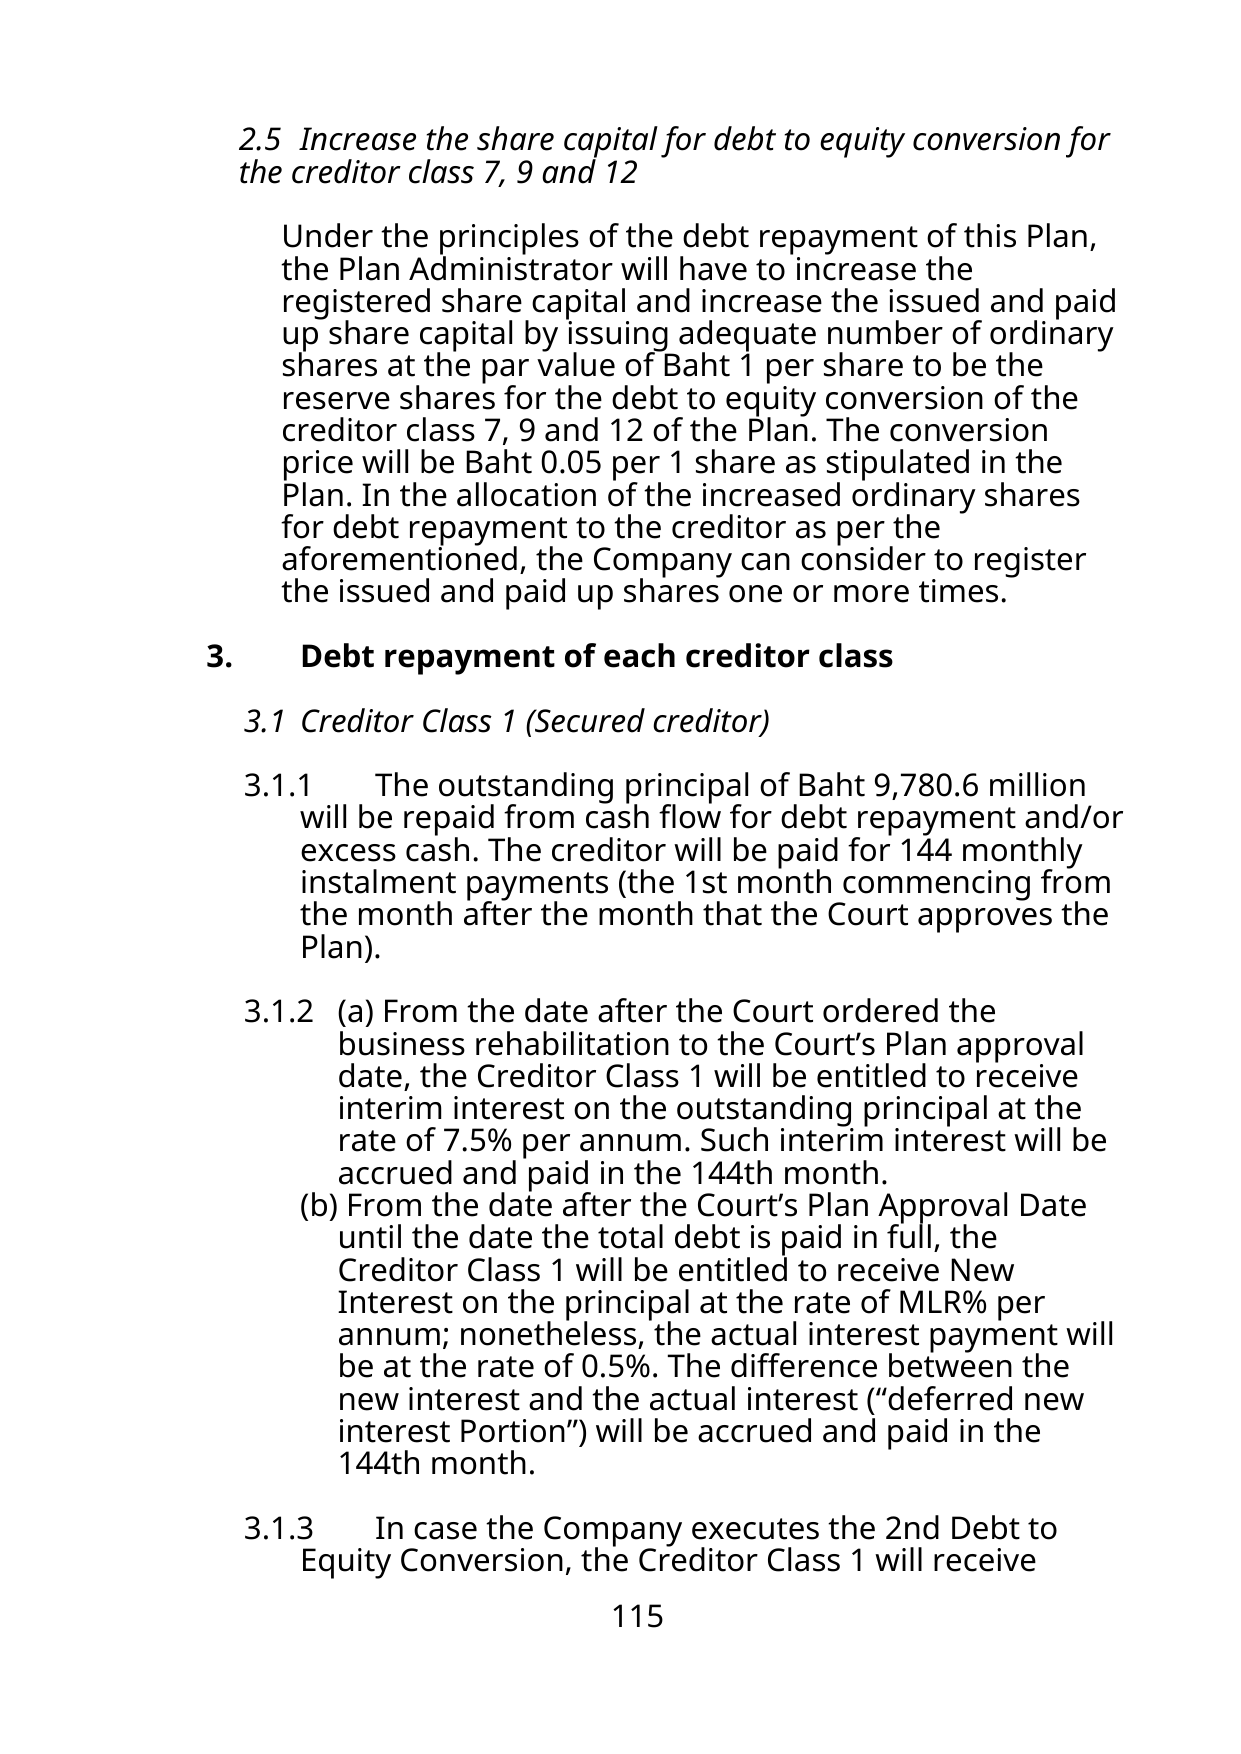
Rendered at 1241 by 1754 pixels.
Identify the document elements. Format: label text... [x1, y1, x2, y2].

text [244, 1513, 1125, 1578]
text 3.1.1 The outstanding principal of Baht 9,780.6 million will be repaid from cash flow for debt repayment and/or excess cash. The creditor will be paid for 144 monthly instalment payments (the 1st month commencing from the month after the month that the Court approves the Plan). [244, 771, 1125, 964]
text 3.1.2 (a) From the date after the Court ordered the business rehabilitation to the Court’s Plan approval date, the Creditor Class 1 will be entitled to receive interim interest on the outstanding principal at the rate of 7.5% per annum. Such interim interest will be accrued and paid in the 144th month. [244, 997, 1125, 1191]
text 3.1 Creditor Class 1 (Secured creditor) [244, 706, 1125, 738]
text (b) From the date after the Court’s Plan Approval Date until the date the total debt is paid in full, the Creditor Class 1 will be entitled to receive New Interest on the principal at the rate of MLR% per annum; nonetheless, the actual interest payment will be at the rate of 0.5%. The difference between the new interest and the actual interest (“deferred new interest Portion”) will be accrued and paid in the 144th month. [244, 1191, 1125, 1481]
text Under the principles of the debt repayment of this Plan, the Plan Administrator will have to increase the registered share capital and increase the issued and paid up share capital by issuing adequate number of ordinary shares at the par value of Baht 1 per share to be the reserve shares for the debt to equity conversion of the creditor class 7, 9 and 12 of the Plan. The conversion price will be Baht 0.05 per 1 share as stipulated in the Plan. In the allocation of the increased ordinary shares for debt repayment to the creditor as per the aforementioned, the Company can consider to register the issued and paid up shares one or more times. [281, 222, 1125, 609]
text 2.5 Increase the share capital for debt to equity conversion for the creditor class 7, 9 and 12 [239, 125, 1125, 189]
text 3. Debt repayment of each creditor class [206, 642, 1125, 674]
